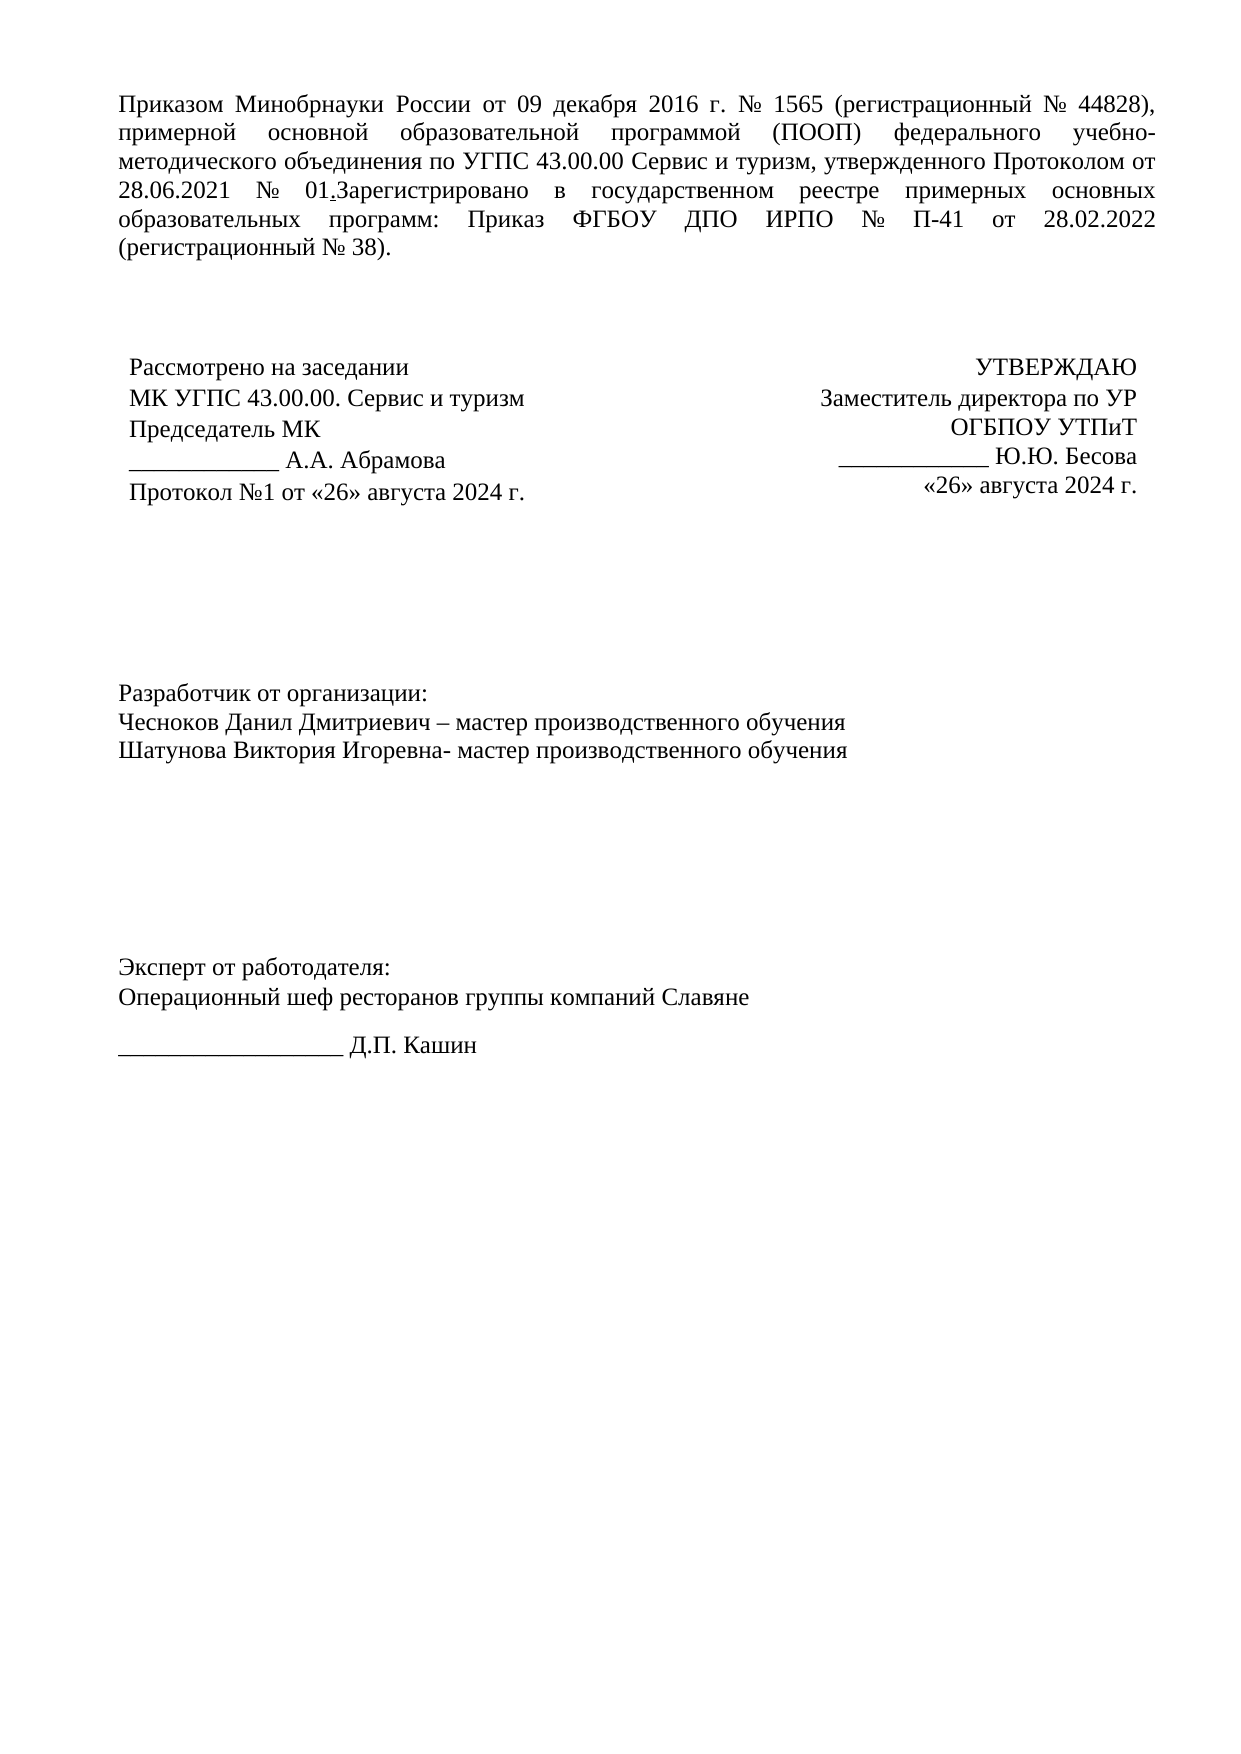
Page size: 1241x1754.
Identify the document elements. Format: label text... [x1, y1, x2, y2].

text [118, 89, 1156, 261]
text Разработчик от организации: [118, 678, 1181, 707]
text Операционный шеф ресторанов группы компаний Славяне [118, 982, 1181, 1011]
text Шатунова Виктория Игоревна- мастер производственного обучения [118, 735, 1181, 764]
table_header Рассмотрено на заседании МК УГПС 43.00.00. Сервис и туризм Председатель МК ____________ А.А. Абрамова Протокол №1 от «26» августа 2024 г. [104, 353, 646, 534]
table_header УТВЕРЖДАЮ Заместитель директора по УР ОГБПОУ УТПиТ ____________ Ю.Ю. Бесова «26» августа 2024 г. [646, 353, 1148, 534]
text Чесноков Данил Дмитриевич – мастер производственного обучения [118, 707, 1181, 735]
text Эксперт от работодателя: [118, 952, 1181, 980]
text __________________ Д.П. Кашин [118, 1030, 1181, 1058]
